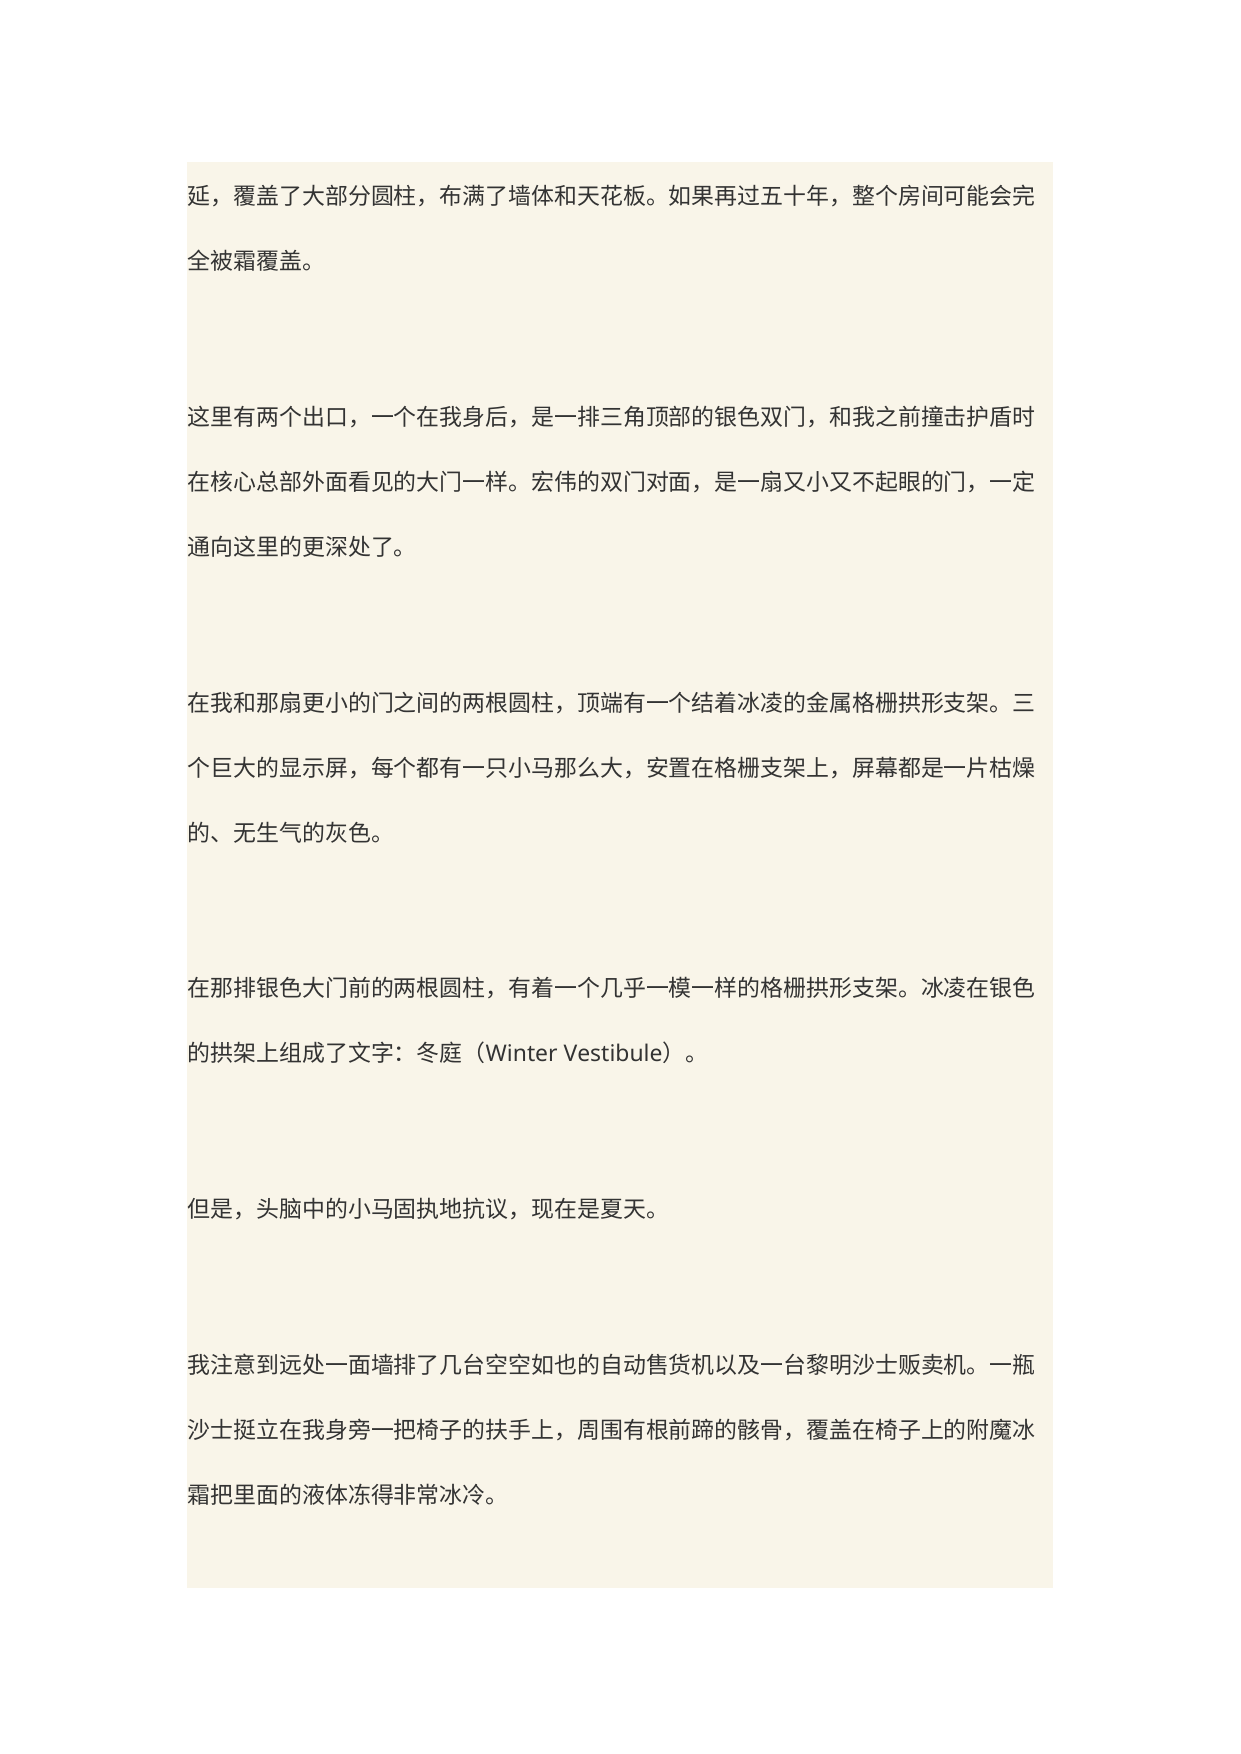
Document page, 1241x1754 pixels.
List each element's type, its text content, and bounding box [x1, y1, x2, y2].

text 但是，头脑中的小马固执地抗议，现在是夏天。 [187, 1175, 1053, 1240]
text 在那排银色大门前的两根圆柱，有着一个几乎一模一样的格栅拱形支架。冰凌在银色的拱架上组成了文字：冬庭（Winter Vestibule）。 [187, 954, 1053, 1084]
text 我注意到远处一面墙排了几台空空如也的自动售货机以及一台黎明沙士贩卖机。一瓶沙士挺立在我身旁一把椅子的扶手上，周围有根前蹄的骸骨，覆盖在椅子上的附魔冰霜把里面的液体冻得非常冰冷。 [187, 1331, 1053, 1526]
text 在我和那扇更小的门之间的两根圆柱，顶端有一个结着冰凌的金属格栅拱形支架。三个巨大的显示屏，每个都有一只小马那么大，安置在格栅支架上，屏幕都是一片枯燥的、无生气的灰色。 [187, 669, 1053, 864]
text 这里有两个出口，一个在我身后，是一排三角顶部的银色双门，和我之前撞击护盾时在核心总部外面看见的大门一样。宏伟的双门对面，是一扇又小又不起眼的门，一定通向这里的更深处了。 [187, 383, 1053, 578]
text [187, 162, 1053, 292]
